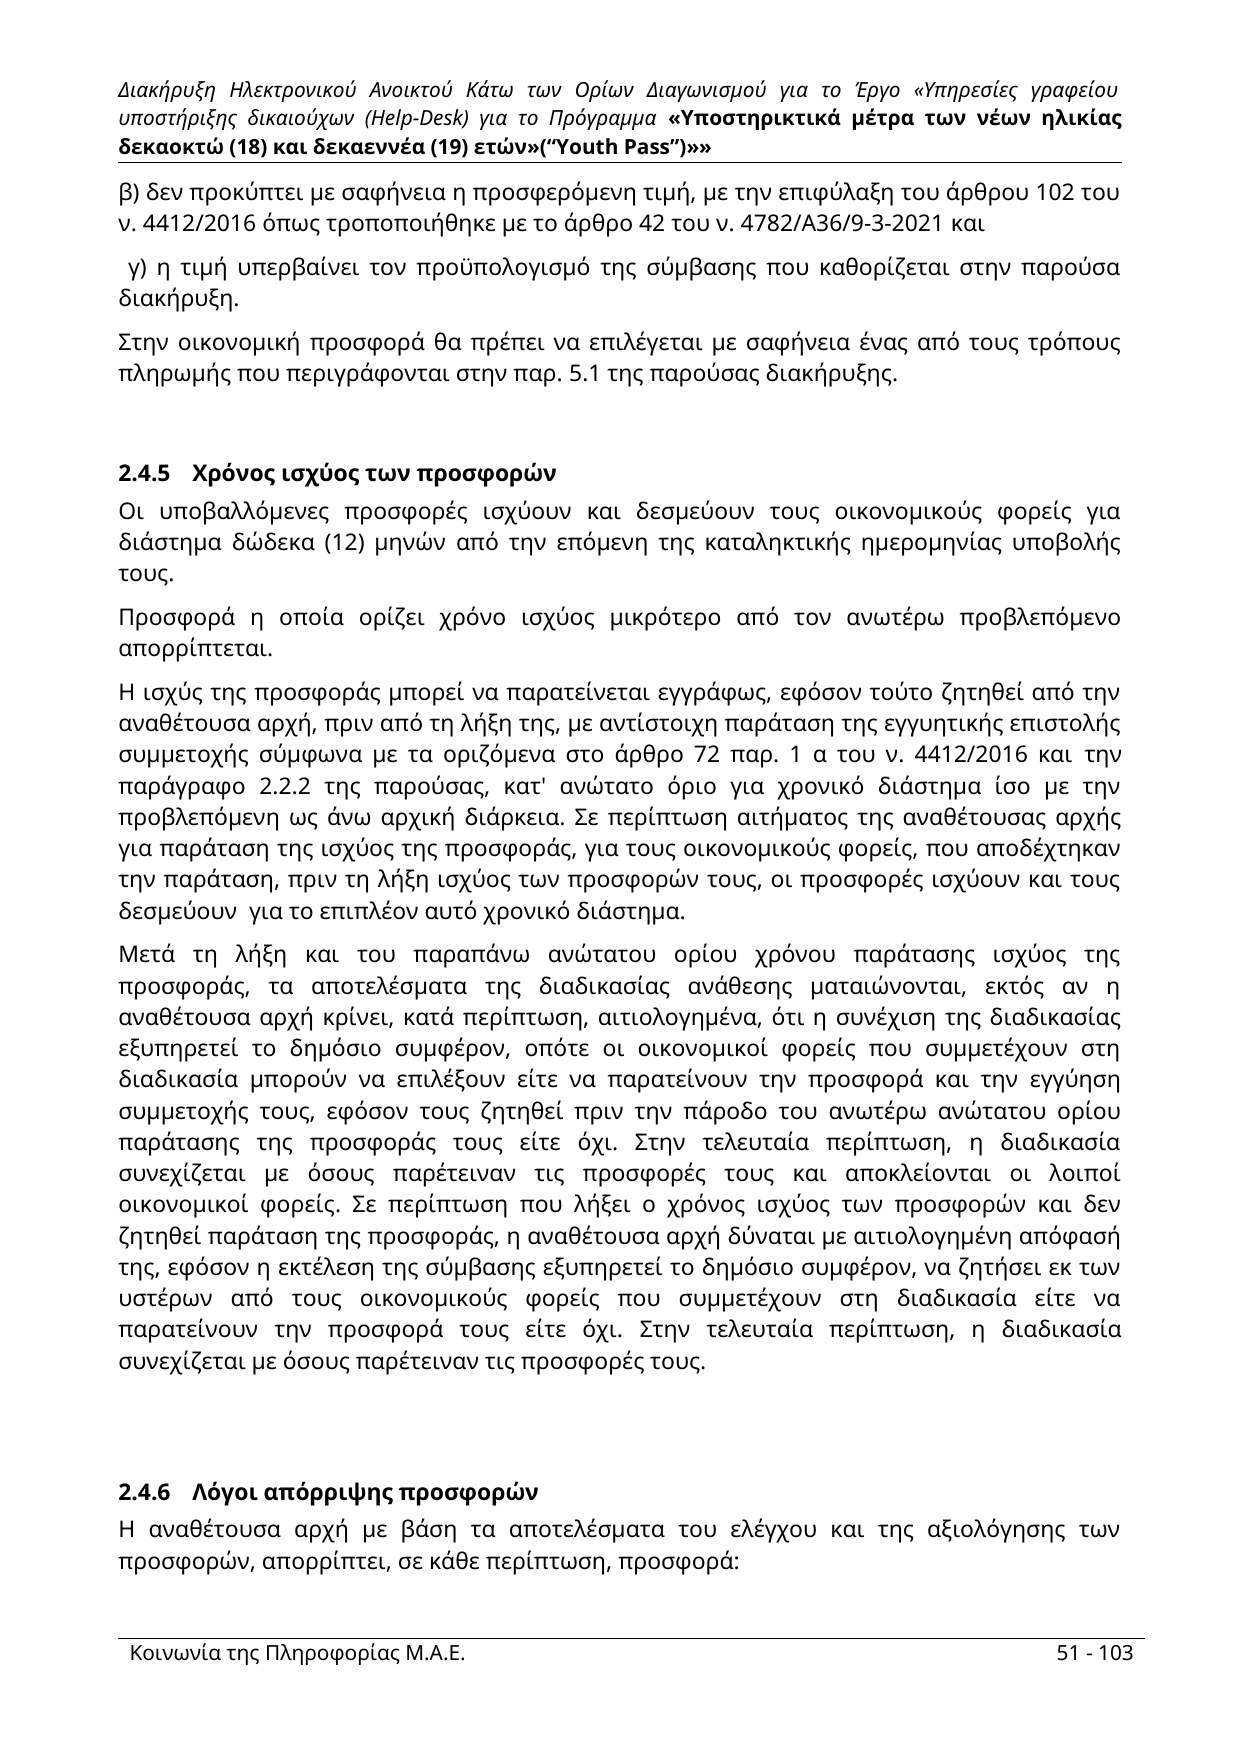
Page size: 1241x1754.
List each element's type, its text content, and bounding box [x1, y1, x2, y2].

subtitle Λόγοι απόρριψης προσφορών [118, 1476, 1122, 1507]
text Προσφορά η οποία ορίζει χρόνο ισχύος μικρότερο από τον ανωτέρω προβλεπόμενο απορρίπτεται. [118, 601, 1122, 663]
text Μετά τη λήξη και του παραπάνω ανώτατου ορίου χρόνου παράτασης ισχύος της προσφοράς, τα αποτελέσματα της διαδικασίας ανάθεσης ματαιώνονται, εκτός αν η αναθέτουσα αρχή κρίνει, κατά περίπτωση, αιτιολογημένα, ότι η συνέχιση της διαδικασίας εξυπηρετεί το δημόσιο συμφέρον, οπότε οι οικονομικοί φορείς που συμμετέχουν στη διαδικασία μπορούν να επιλέξουν είτε να παρατείνουν την προσφορά και την εγγύηση συμμετοχής τους, εφόσον τους ζητηθεί πριν την πάροδο του ανωτέρω ανώτατου ορίου παράτασης της προσφοράς τους είτε όχι. Στην τελευταία περίπτωση, η διαδικασία συνεχίζεται με όσους παρέτειναν τις προσφορές τους και αποκλείονται οι λοιποί οικονομικοί φορείς. Σε περίπτωση που λήξει ο χρόνος ισχύος των προσφορών και δεν ζητηθεί παράταση της προσφοράς, η αναθέτουσα αρχή δύναται με αιτιολογημένη απόφασή της, εφόσον η εκτέλεση της σύμβασης εξυπηρετεί το δημόσιο συμφέρον, να ζητήσει εκ των υστέρων από τους οικονομικούς φορείς που συμμετέχουν στη διαδικασία είτε να παρατείνουν την προσφορά τους είτε όχι. Στην τελευταία περίπτωση, η διαδικασία συνεχίζεται με όσους παρέτειναν τις προσφορές τους. [118, 938, 1122, 1376]
text Στην οικονομική προσφορά θα πρέπει να επιλέγεται με σαφήνεια ένας από τους τρόπους πληρωμής που περιγράφονται στην παρ. 5.1 της παρούσας διακήρυξης. [118, 326, 1122, 388]
text H αναθέτουσα αρχή με βάση τα αποτελέσματα του ελέγχου και της αξιολόγησης των προσφορών, απορρίπτει, σε κάθε περίπτωση, προσφορά: [118, 1513, 1122, 1576]
text γ) η τιμή υπερβαίνει τον προϋπολογισμό της σύμβασης που καθορίζεται στην παρούσα διακήρυξη. [118, 251, 1122, 313]
text Οι υποβαλλόμενες προσφορές ισχύουν και δεσμεύουν τους οικονομικούς φορείς για διάστημα δώδεκα (12) μηνών από την επόμενη της καταληκτικής ημερομηνίας υποβολής τους. [118, 495, 1122, 588]
text Η ισχύς της προσφοράς μπορεί να παρατείνεται εγγράφως, εφόσον τούτο ζητηθεί από την αναθέτουσα αρχή, πριν από τη λήξη της, με αντίστοιχη παράταση της εγγυητικής επιστολής συμμετοχής σύμφωνα με τα οριζόμενα στο άρθρο 72 παρ. 1 α του ν. 4412/2016 και την παράγραφο 2.2.2 της παρούσας, κατ' ανώτατο όριο για χρονικό διάστημα ίσο με την προβλεπόμενη ως άνω αρχική διάρκεια. Σε περίπτωση αιτήματος της αναθέτουσας αρχής για παράταση της ισχύος της προσφοράς, για τους οικονομικούς φορείς, που αποδέχτηκαν την παράταση, πριν τη λήξη ισχύος των προσφορών τους, οι προσφορές ισχύουν και τους δεσμεύουν για το επιπλέον αυτό χρονικό διάστημα. [118, 676, 1122, 926]
subtitle Χρόνος ισχύος των προσφορών [118, 457, 1122, 488]
text β) δεν προκύπτει με σαφήνεια η προσφερόμενη τιμή, με την επιφύλαξη του άρθρου 102 του ν. 4412/2016 όπως τροποποιήθηκε με το άρθρο 42 του ν. 4782/Α36/9-3-2021 και [118, 176, 1122, 238]
